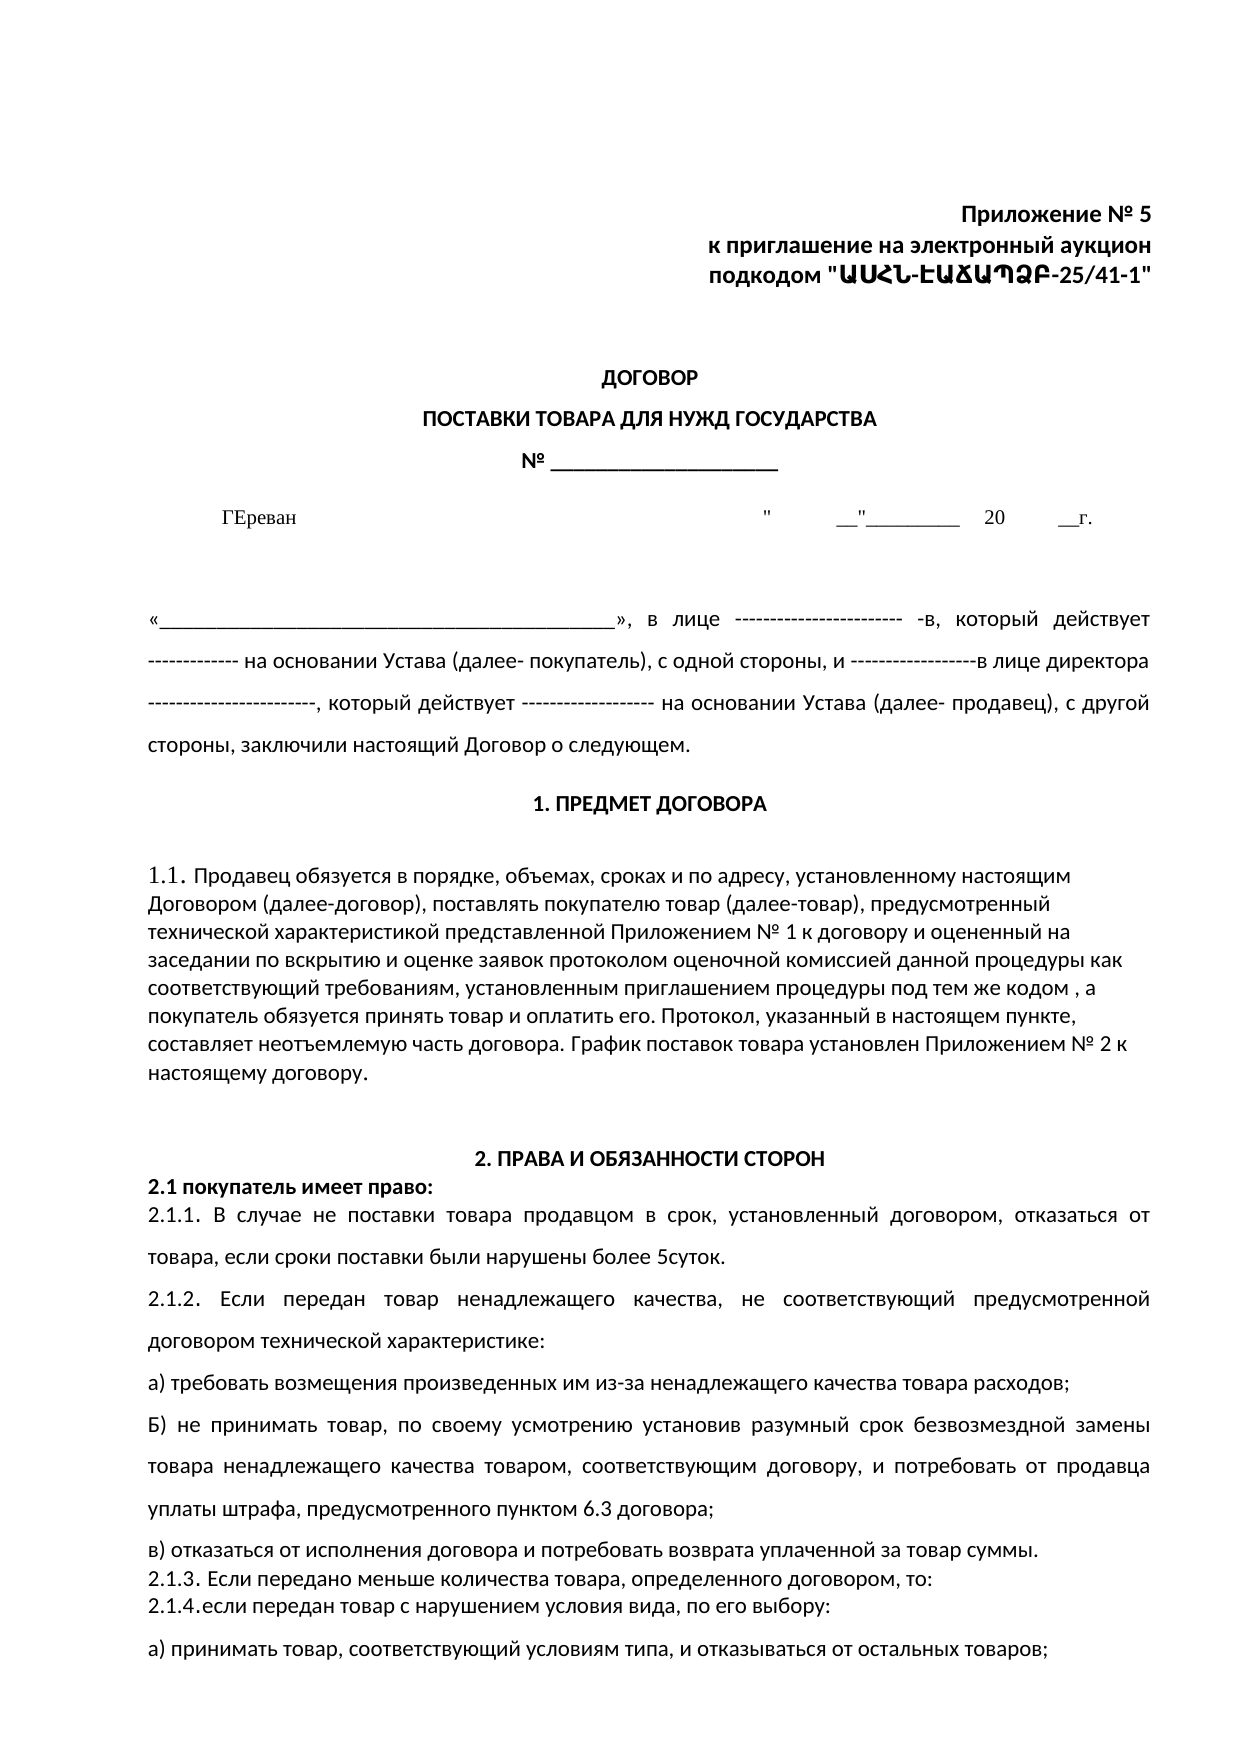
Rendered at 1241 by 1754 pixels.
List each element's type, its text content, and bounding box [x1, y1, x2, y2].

text Приложение № 5 [148, 198, 1152, 229]
text ПОСТАВКИ ТОВАРА ДЛЯ НУЖД ГОСУДАРСТВА [148, 404, 1152, 433]
list Б) не принимать товар, по своему усмотрению установив разумный срок безвозмездной замены товара ненадлежащего качества товаром, соответствующим договору, и потребовать от продавца уплаты штрафа, предусмотренного пунктом 6.3 договора; [148, 1410, 1152, 1522]
list 2.1.2․ Если передан товар ненадлежащего качества, не соответствующий предусмотренной договором технической характеристике: [148, 1284, 1152, 1354]
list 2. ПРАВА И ОБЯЗАННОСТИ СТОРОН [148, 1144, 1152, 1172]
text подкодом "ԱՍՀՆ-ԷԱՃԱՊՁԲ-25/41-1" [177, 259, 1152, 290]
text «________________________________________», в лице ------------------------ -в, который действует ------------- на основании Устава (далее- покупатель), с одной стороны, и ------------------в лице директора ------------------------, который действует ------------------- на основании Устава (далее- продавец), с другой стороны, заключили настоящий Договор о следующем. [148, 604, 1152, 758]
table_header " __"_________ 20 __г. [620, 505, 1104, 546]
text 1. ПРЕДМЕТ ДОГОВОРА [148, 789, 1152, 817]
table_header ГЕреван [136, 505, 620, 546]
list 2.1.4․если передан товар с нарушением условия вида, по его выбору: [148, 1592, 1152, 1620]
text 2.1.3․ Если передано меньше количества товара, определенного договором, то: [148, 1564, 1152, 1592]
text 1.1․ Продавец обязуется в порядке, объемах, сроках и по адресу, установленному настоящим Договором (далее-договор), поставлять покупателю товар (далее-товар), предусмотренный технической характеристикой представленной Приложением № 1 к договору и оцененный на заседании по вскрытию и оценке заявок протоколом оценочной комиссией данной процедуры как соответствующий требованиям, установленным приглашением процедуры под тем же кодом , а покупатель обязуется принять товар и оплатить его. Протокол, указанный в настоящем пункте, составляет неотъемлемую часть договора. График поставок товара установлен Приложением № 2 к настоящему договору. [148, 860, 1152, 1087]
list а) требовать возмещения произведенных им из-за ненадлежащего качества товара расходов; [148, 1368, 1152, 1396]
text № ____________________ [148, 447, 1152, 474]
text в) отказаться от исполнения договора и потребовать возврата уплаченной за товар суммы. [148, 1536, 1152, 1564]
text ДОГОВОР [148, 363, 1152, 391]
text к приглашение на электронный аукцион [177, 229, 1152, 259]
list 2.1.1․ В случае не поставки товара продавцом в срок, установленный договором, отказаться от товара, если сроки поставки были нарушены более 5суток. [148, 1200, 1152, 1270]
text 2.1 покупатель имеет право: [148, 1172, 1152, 1200]
list а) принимать товар, соответствующий условиям типа, и отказываться от остальных товаров; [148, 1634, 1152, 1662]
